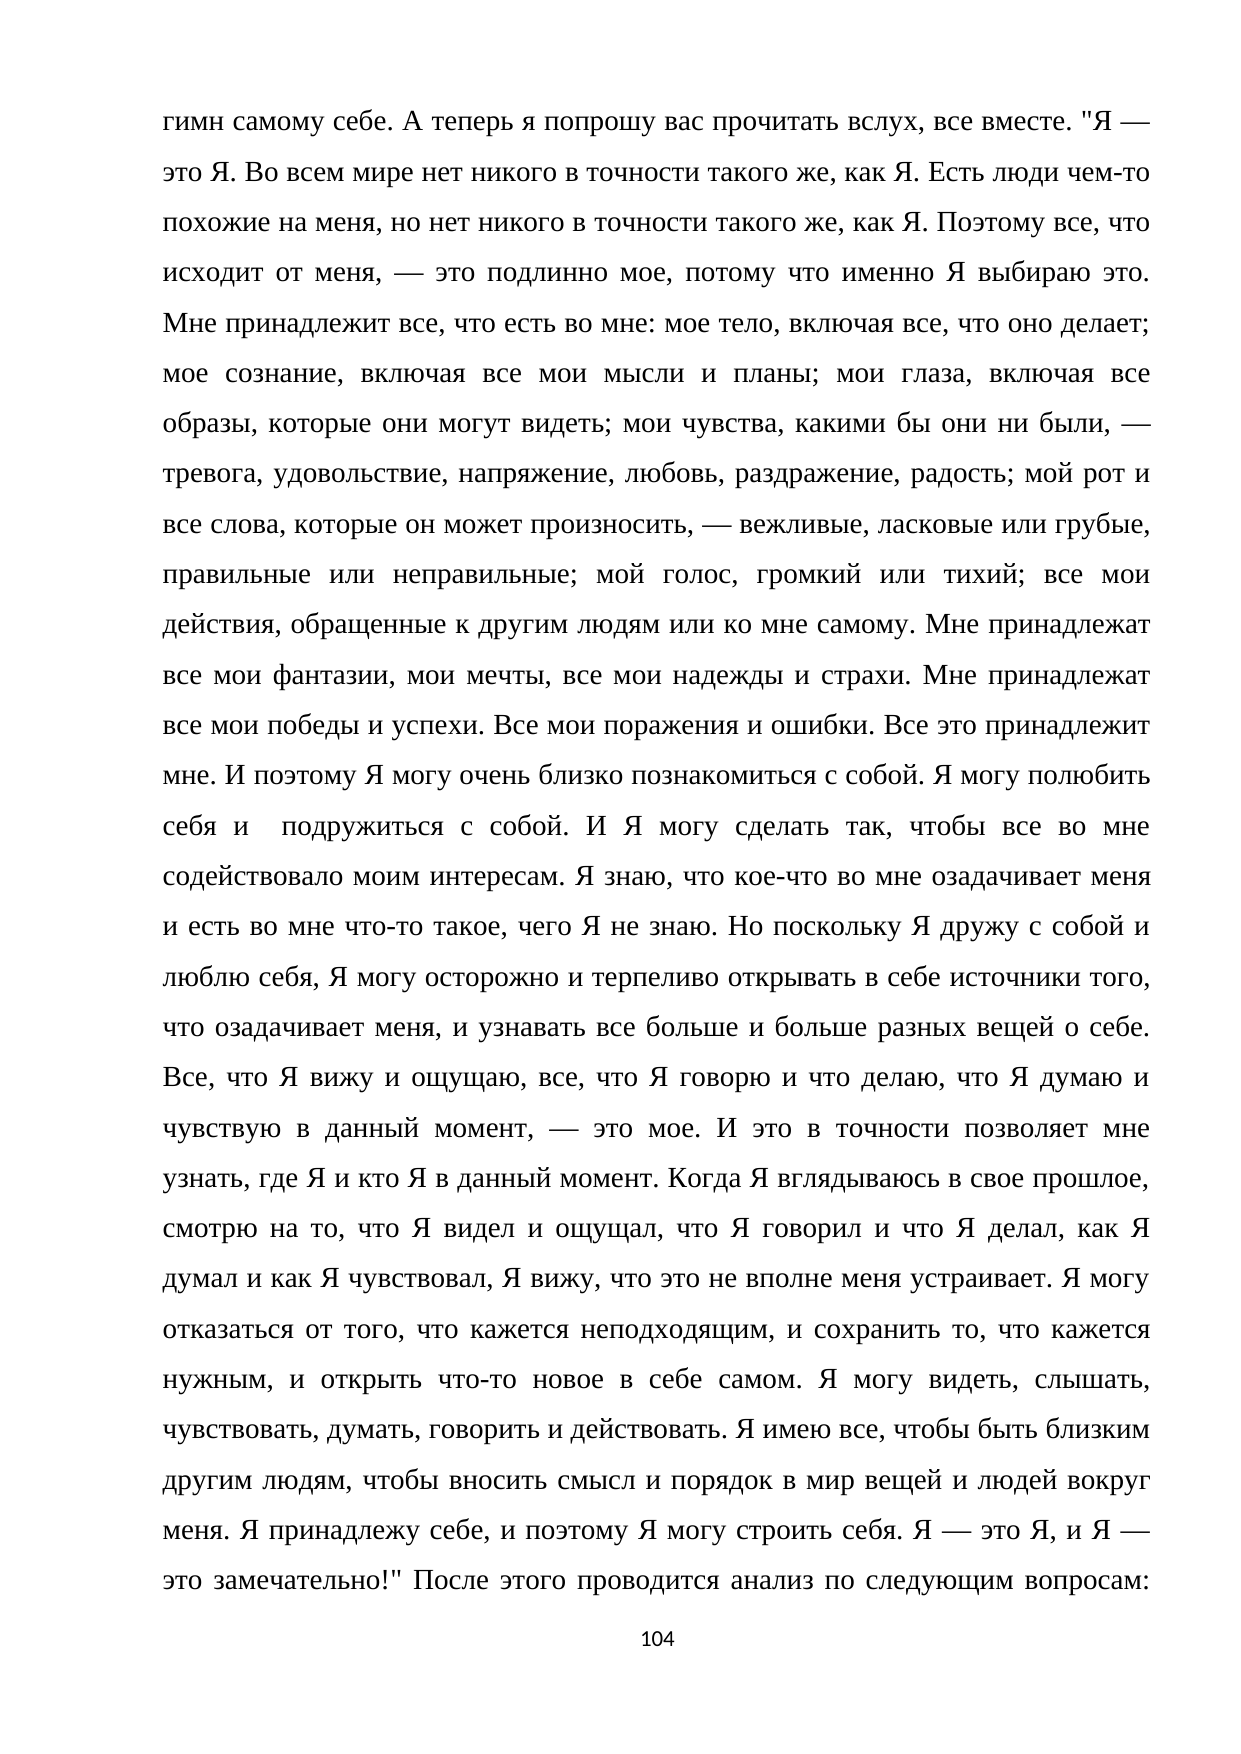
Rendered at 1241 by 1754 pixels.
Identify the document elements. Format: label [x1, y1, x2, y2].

text [162, 103, 1152, 1596]
